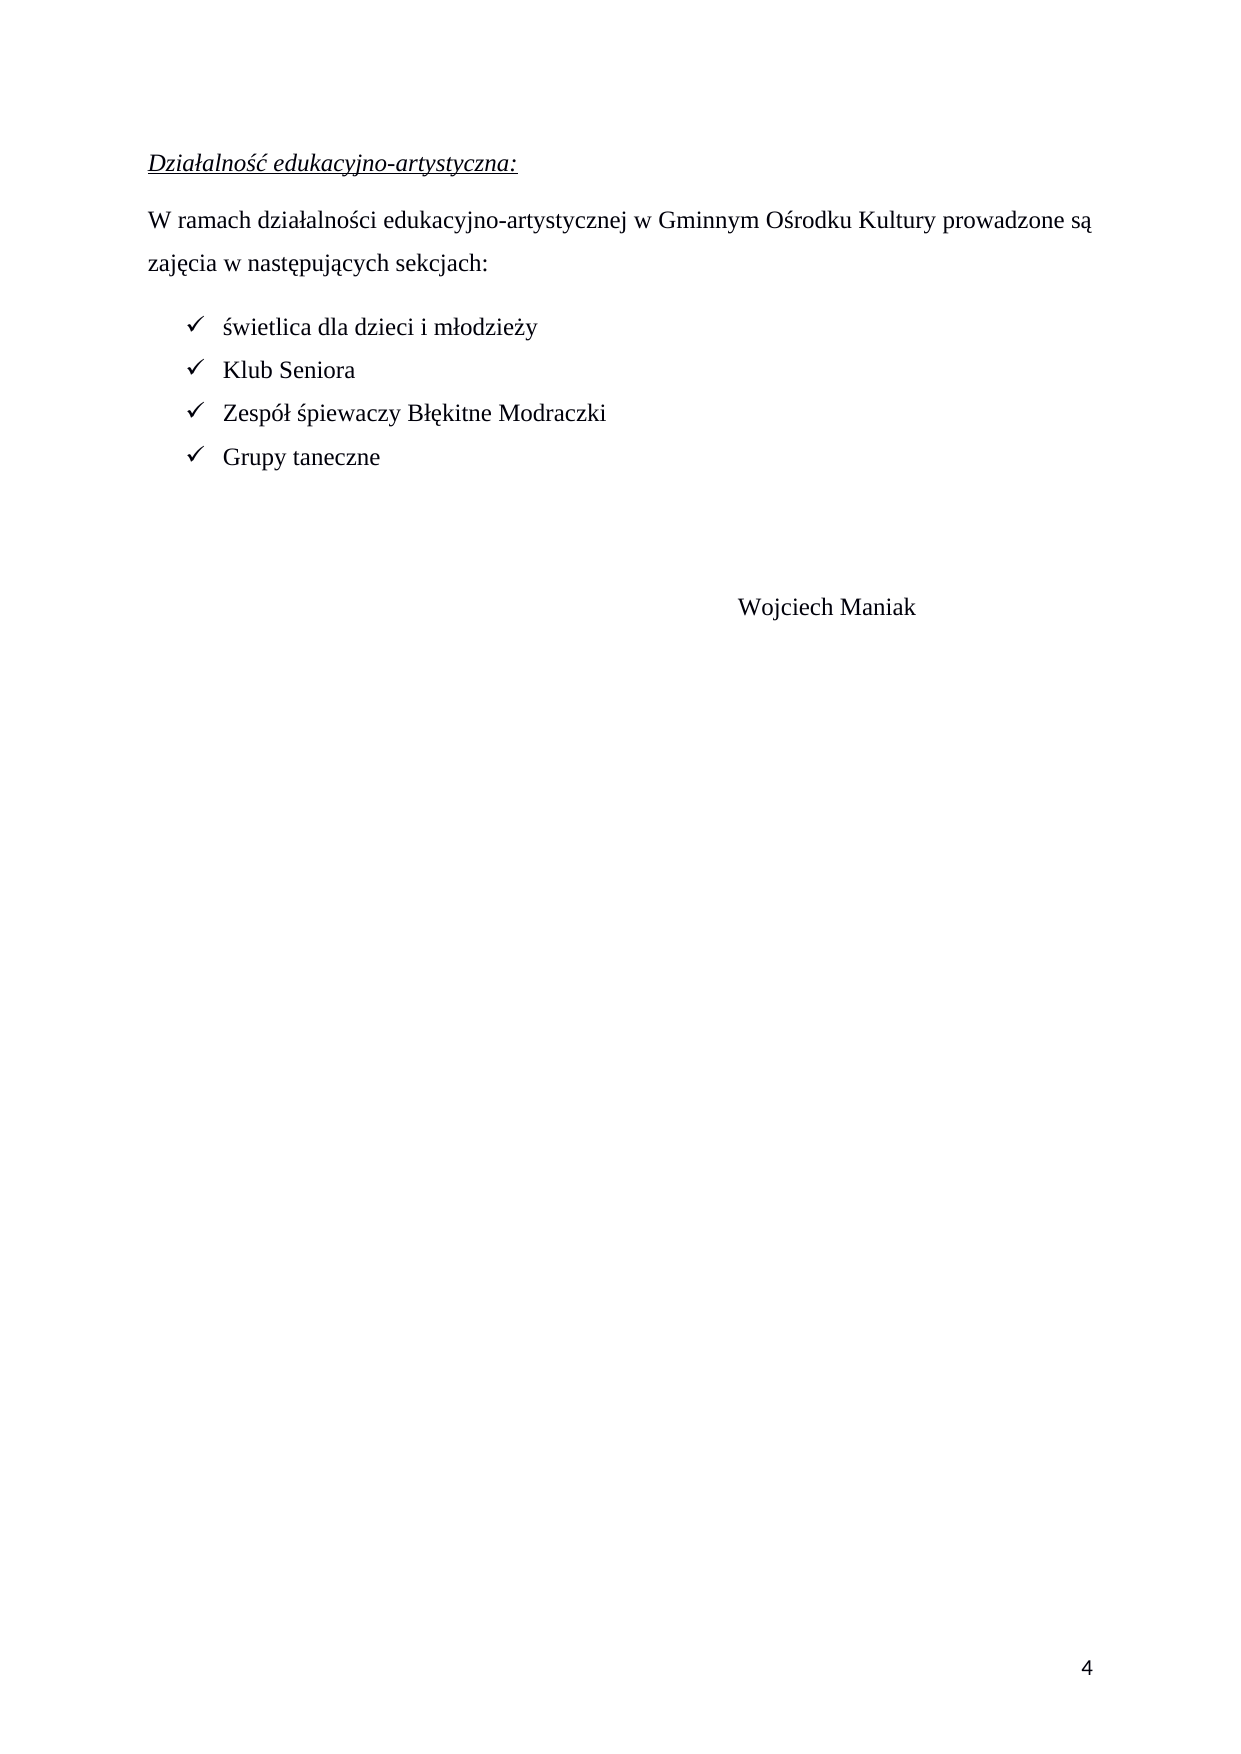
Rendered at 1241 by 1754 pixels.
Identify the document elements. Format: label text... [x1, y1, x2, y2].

list Działalność edukacyjno-artystyczna: [148, 148, 1093, 176]
list W ramach działalności edukacyjno-artystycznej w Gminnym Ośrodku Kultury prowadzone są zajęcia w następujących sekcjach: [148, 205, 1093, 277]
list świetlica dla dzieci i młodzieży [185, 312, 1093, 341]
list Zespół śpiewaczy Błękitne Modraczki [185, 398, 1093, 427]
list Grupy taneczne [185, 442, 1093, 470]
list Klub Seniora [185, 355, 1093, 384]
text Wojciech Maniak [560, 592, 1093, 621]
